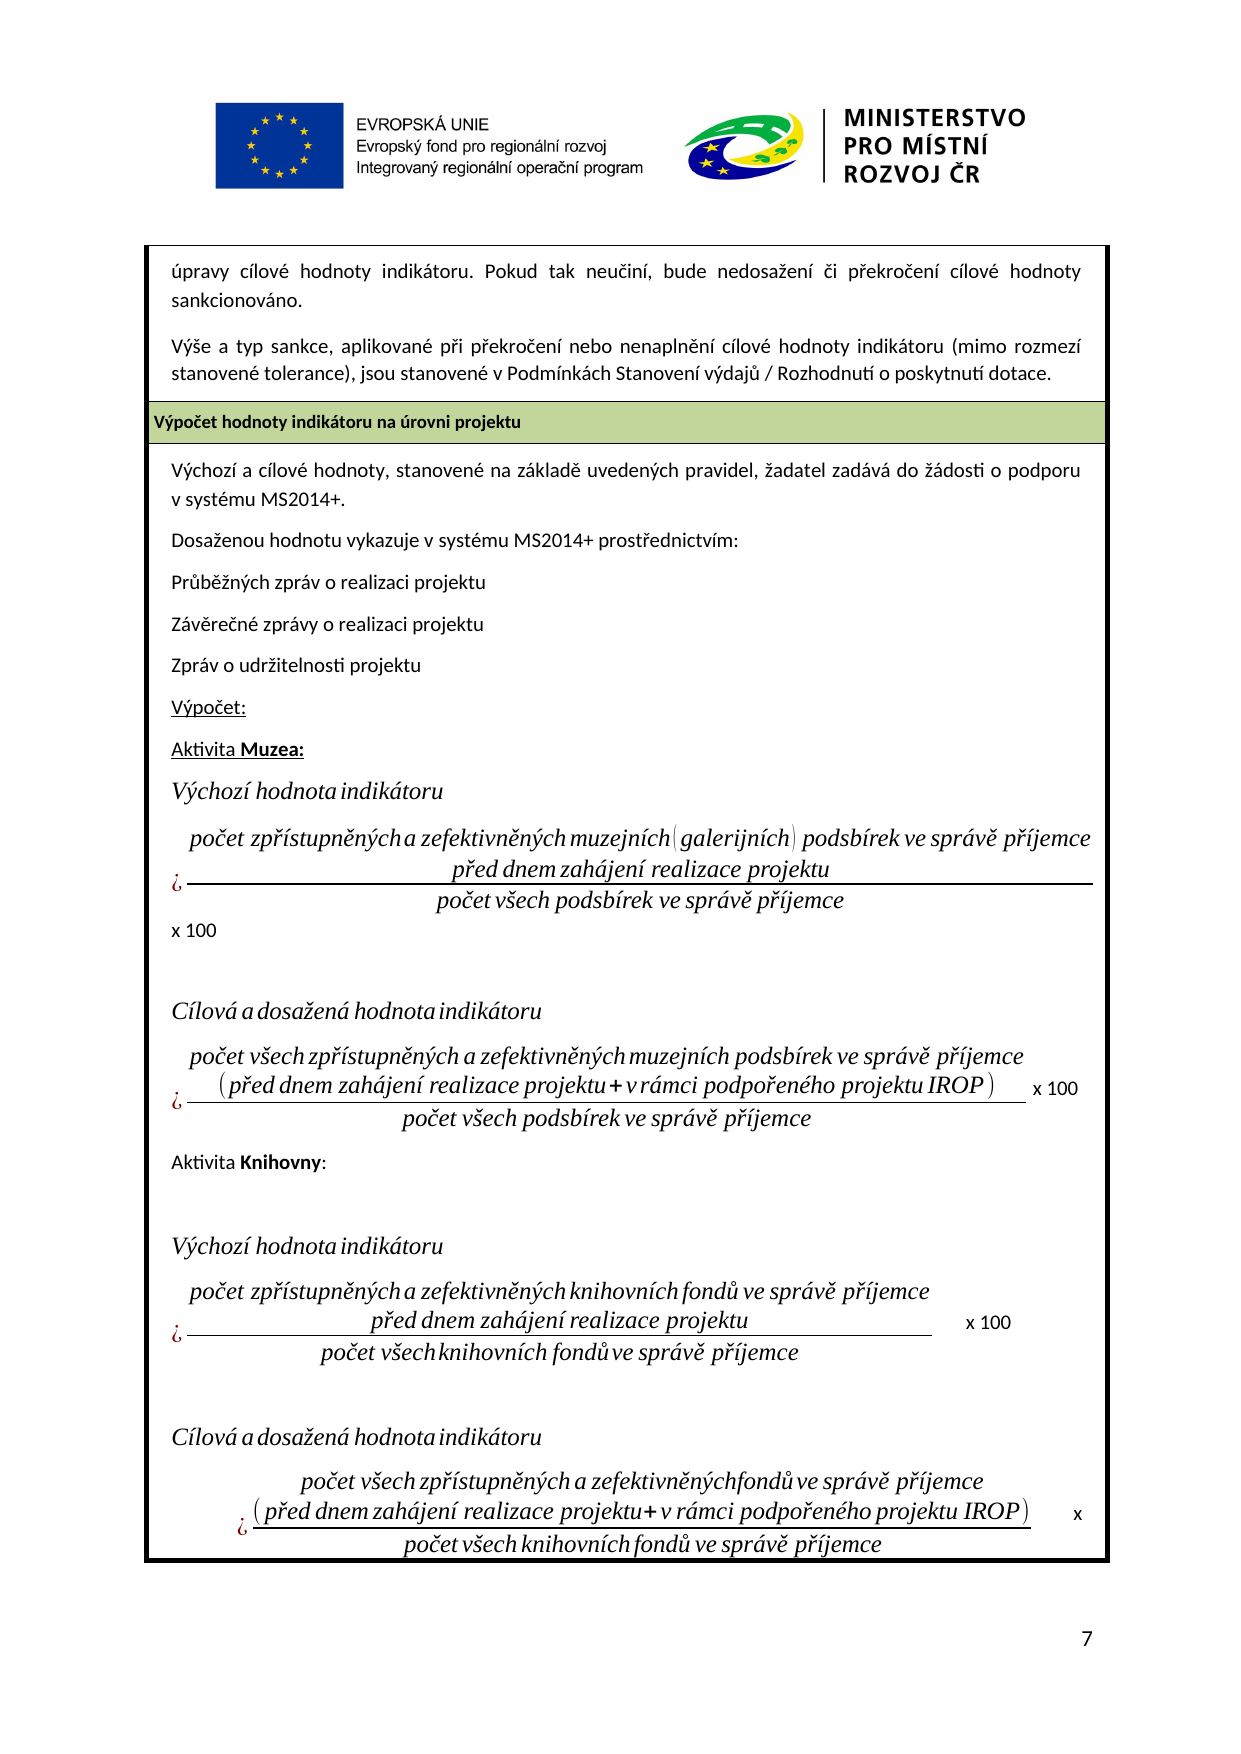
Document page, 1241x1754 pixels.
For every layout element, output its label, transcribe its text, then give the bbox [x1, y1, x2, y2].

table_cell Výpočet hodnoty indikátoru na úrovni projektu [149, 402, 1105, 443]
picture [187, 73, 1053, 217]
